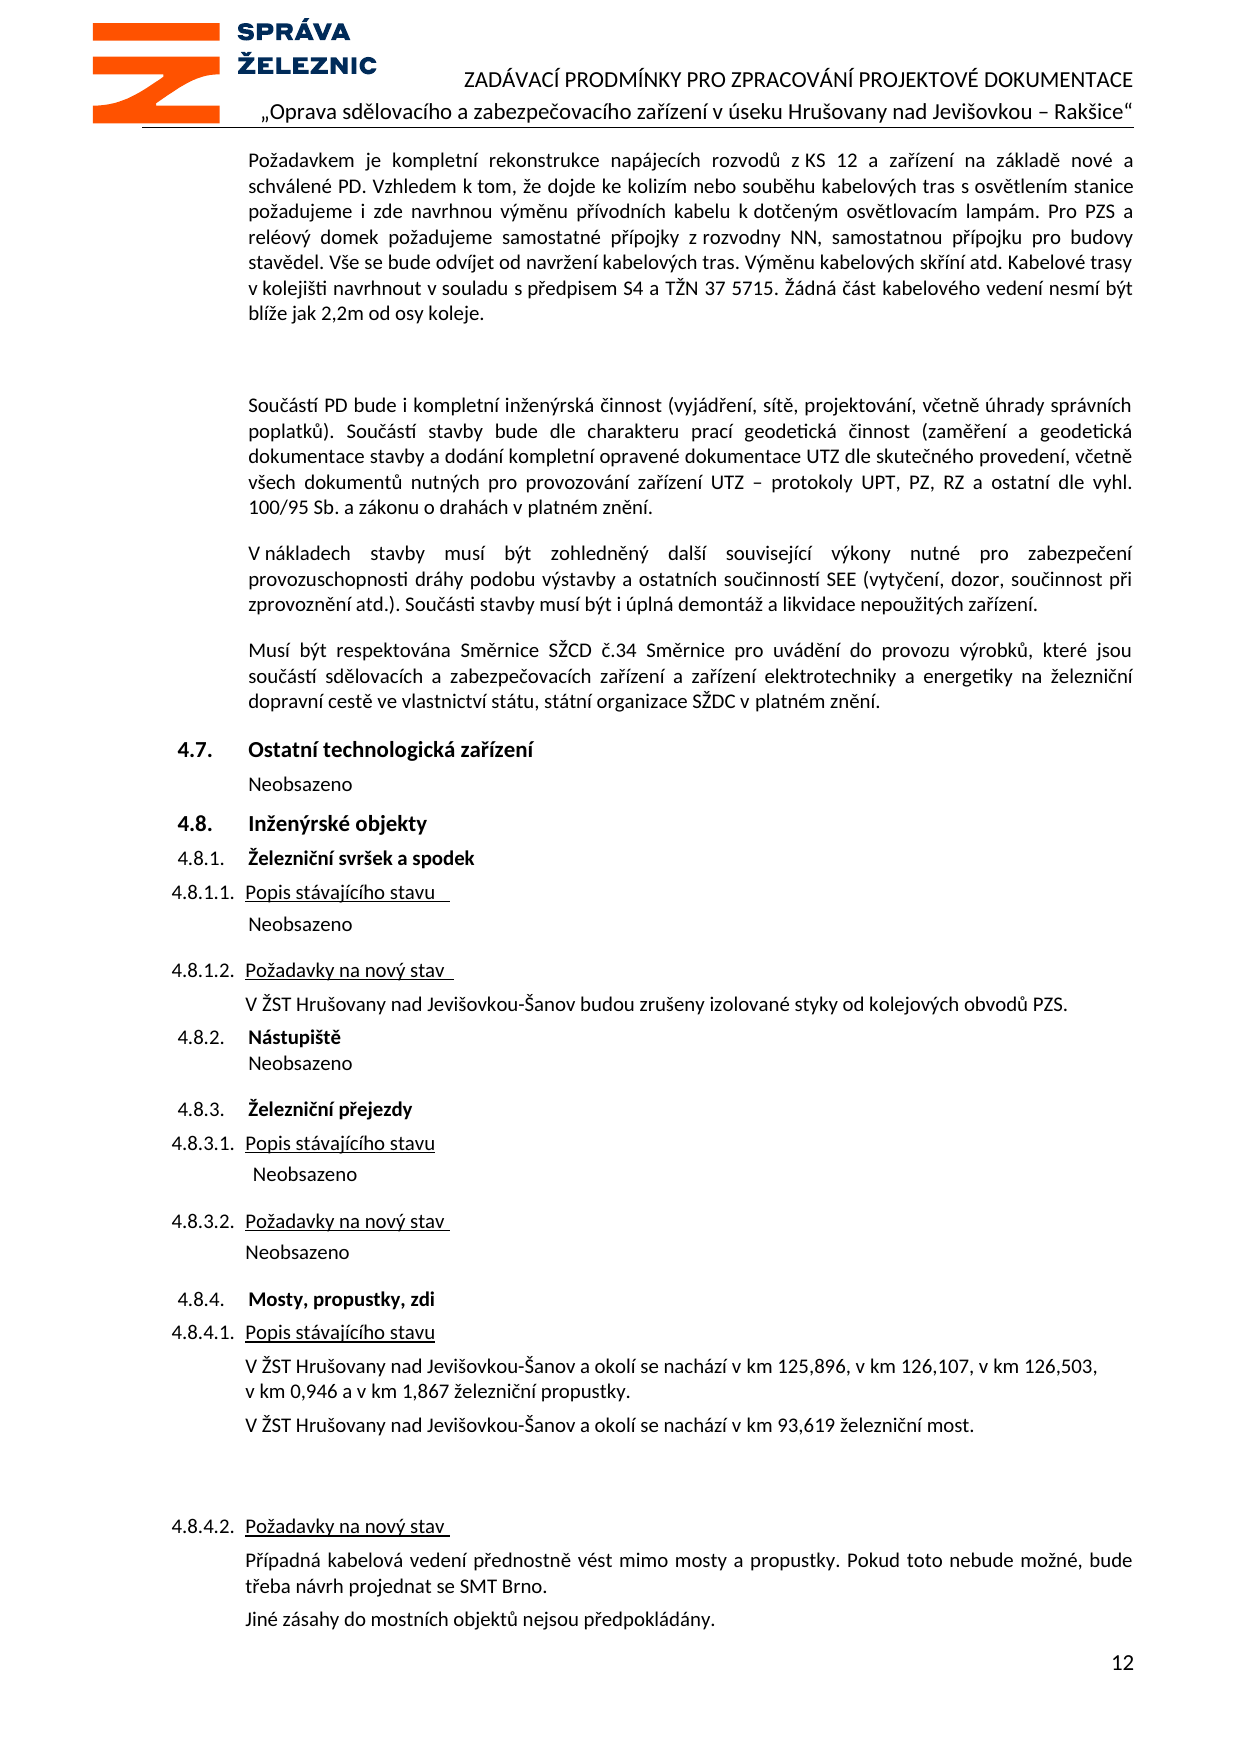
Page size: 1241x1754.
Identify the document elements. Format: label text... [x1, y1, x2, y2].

list V ŽST Hrušovany nad Jevišovkou-Šanov a okolí se nachází v km 125,896, v km 126,107, v km 126,503, v km 0,946 a v km 1,867 železniční propustky. [245, 1353, 1134, 1404]
text Ostatní technologická zařízení [177, 735, 1134, 763]
list V ŽST Hrušovany nad Jevišovkou-Šanov a okolí se nachází v km 93,619 železniční most. [245, 1412, 1134, 1438]
text Mosty, propustky, zdi [177, 1286, 1134, 1311]
list Případná kabelová vedení přednostně vést mimo mosty a propustky. Pokud toto nebude možné, bude třeba návrh projednat se SMT Brno. [245, 1547, 1134, 1598]
text Požadavky na nový stav [171, 1514, 1134, 1539]
text Popis stávajícího stavu [171, 879, 1134, 904]
text Nástupiště [177, 1024, 1134, 1050]
list Jiné zásahy do mostních objektů nejsou předpokládány. [245, 1607, 1134, 1632]
text Inženýrské objekty [177, 809, 1134, 837]
list Neobsazeno [248, 1162, 1134, 1187]
list V ŽST Hrušovany nad Jevišovkou-Šanov budou zrušeny izolované styky od kolejových obvodů PZS. [245, 991, 1134, 1016]
list Požadavkem je kompletní rekonstrukce napájecích rozvodů z KS 12 a zařízení na základě nové a schválené PD. Vzhledem k tom, že dojde ke kolizím nebo souběhu kabelových tras s osvětlením stanice požadujeme i zde navrhnou výměnu přívodních kabelu k dotčeným osvětlovacím lampám. Pro PZS a reléový domek požadujeme samostatné přípojky z rozvodny NN, samostatnou přípojku pro budovy stavědel. Vše se bude odvíjet od navržení kabelových tras. Výměnu kabelových skříní atd. Kabelové trasy v kolejišti navrhnout v souladu s předpisem S4 a TŽN 37 5715. Žádná část kabelového vedení nesmí být blíže jak 2,2m od osy koleje. [248, 148, 1134, 326]
text Požadavky na nový stav [171, 1208, 1134, 1233]
list Neobsazeno [248, 911, 1134, 936]
list Musí být respektována Směrnice SŽCD č.34 Směrnice pro uvádění do provozu výrobků, které jsou součástí sdělovacích a zabezpečovacích zařízení a zařízení elektrotechniky a energetiky na železniční dopravní cestě ve vlastnictví státu, státní organizace SŽDC v platném znění. [248, 638, 1134, 714]
text Železniční svršek a spodek [177, 845, 1134, 871]
text Železniční přejezdy [177, 1096, 1134, 1122]
list Neobsazeno [245, 1239, 1134, 1265]
list Součástí PD bude i kompletní inženýrská činnost (vyjádření, sítě, projektování, včetně úhrady správních poplatků). Součástí stavby bude dle charakteru prací geodetická činnost (zaměření a geodetická dokumentace stavby a dodání kompletní opravené dokumentace UTZ dle skutečného provedení, včetně všech dokumentů nutných pro provozování zařízení UTZ – protokoly UPT, PZ, RZ a ostatní dle vyhl. 100/95 Sb. a zákonu o drahách v platném znění. [248, 393, 1134, 520]
list Neobsazeno [248, 1050, 1134, 1075]
text Popis stávajícího stavu [171, 1130, 1134, 1155]
text Popis stávajícího stavu [171, 1319, 1134, 1345]
text Požadavky na nový stav [171, 957, 1134, 982]
list V nákladech stavby musí být zohledněný další související výkony nutné pro zabezpečení provozuschopnosti dráhy podobu výstavby a ostatních součinností SEE (vytyčení, dozor, součinnost při zprovoznění atd.). Součásti stavby musí být i úplná demontáž a likvidace nepoužitých zařízení. [248, 541, 1134, 617]
list Neobsazeno [248, 771, 1134, 797]
